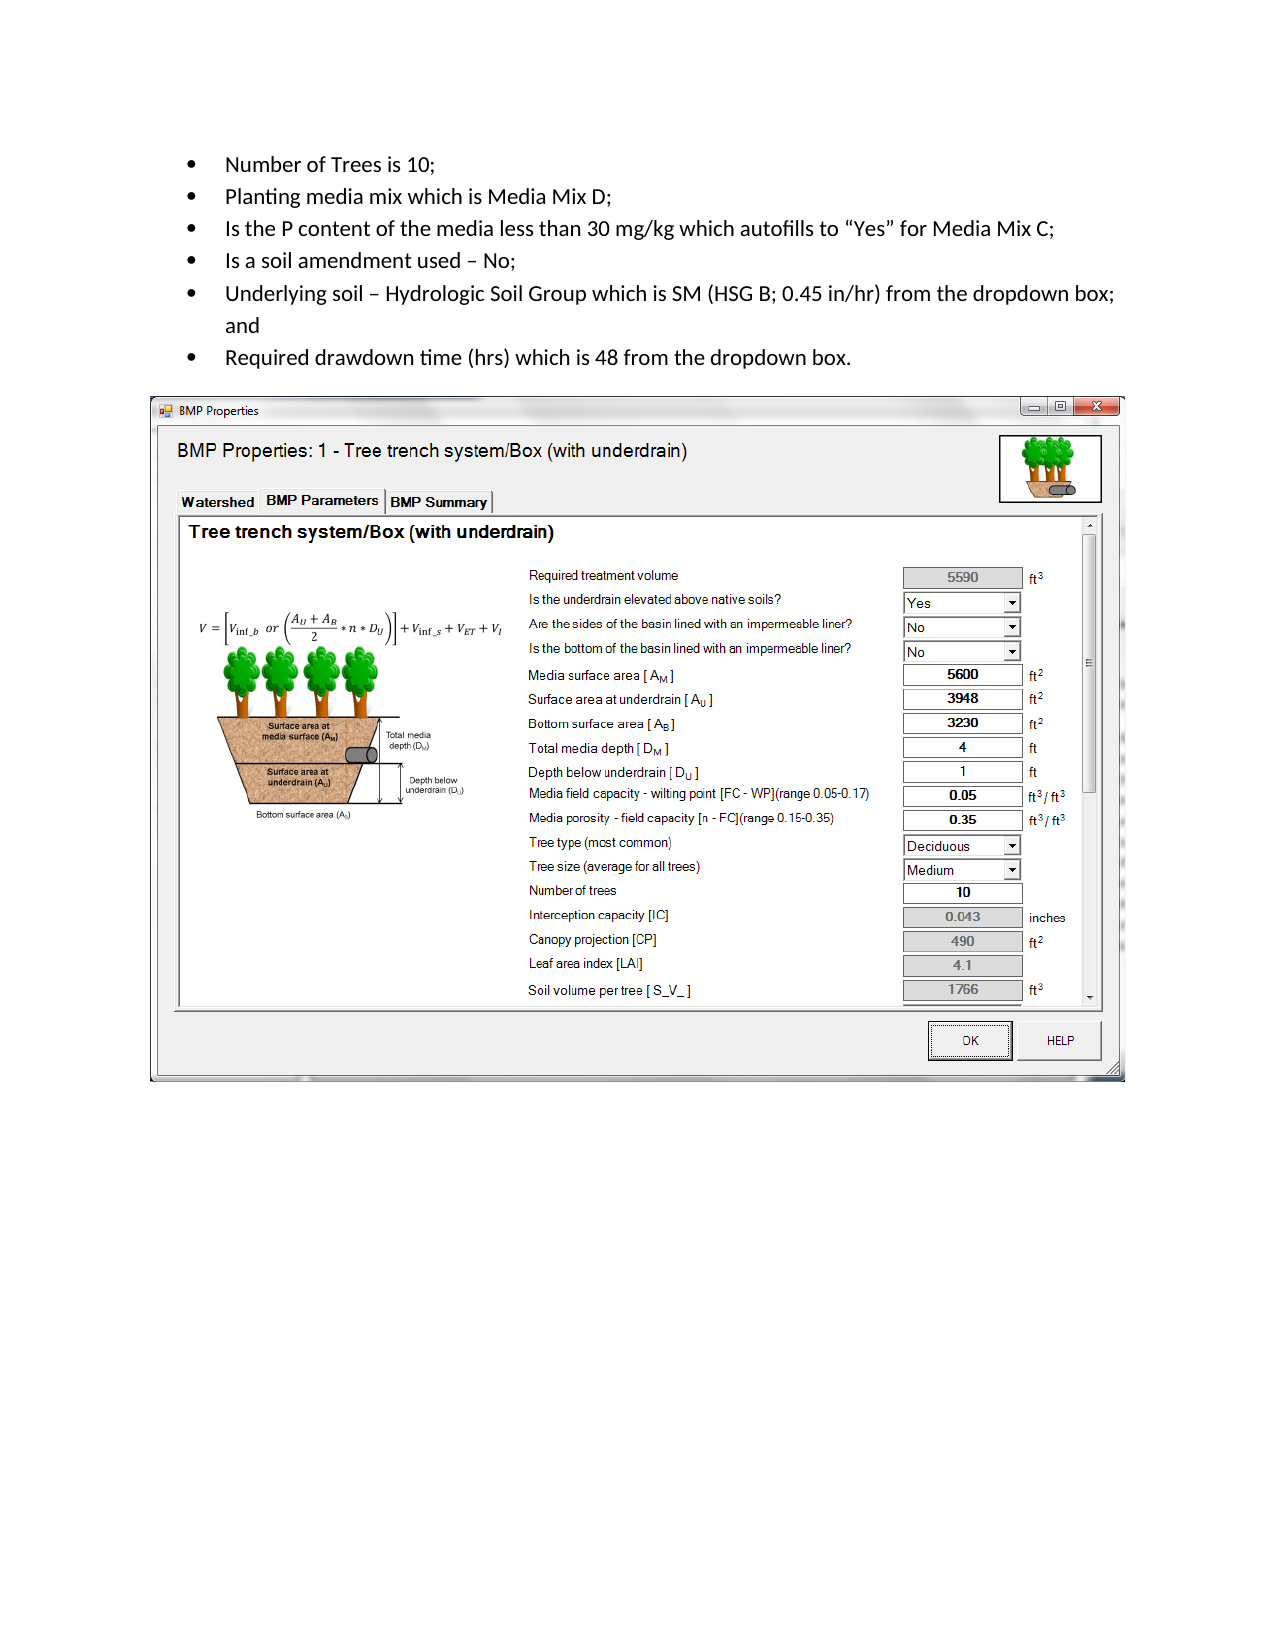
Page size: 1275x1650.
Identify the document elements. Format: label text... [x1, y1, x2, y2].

list Required drawdown time (hrs) which is 48 from the dropdown box. [187, 343, 1125, 371]
list Is the P content of the media less than 30 mg/kg which autofills to “Yes” for Media Mix C; [187, 214, 1125, 242]
list Is a soil amendment used – No; [187, 247, 1125, 274]
list Underlying soil – Hydrologic Soil Group which is SM (HSG B; 0.45 in/hr) from the dropdown box; and [187, 279, 1125, 339]
picture [150, 396, 1125, 1082]
list Planting media mix which is Media Mix D; [187, 182, 1125, 210]
list Number of Trees is 10; [187, 150, 1125, 178]
